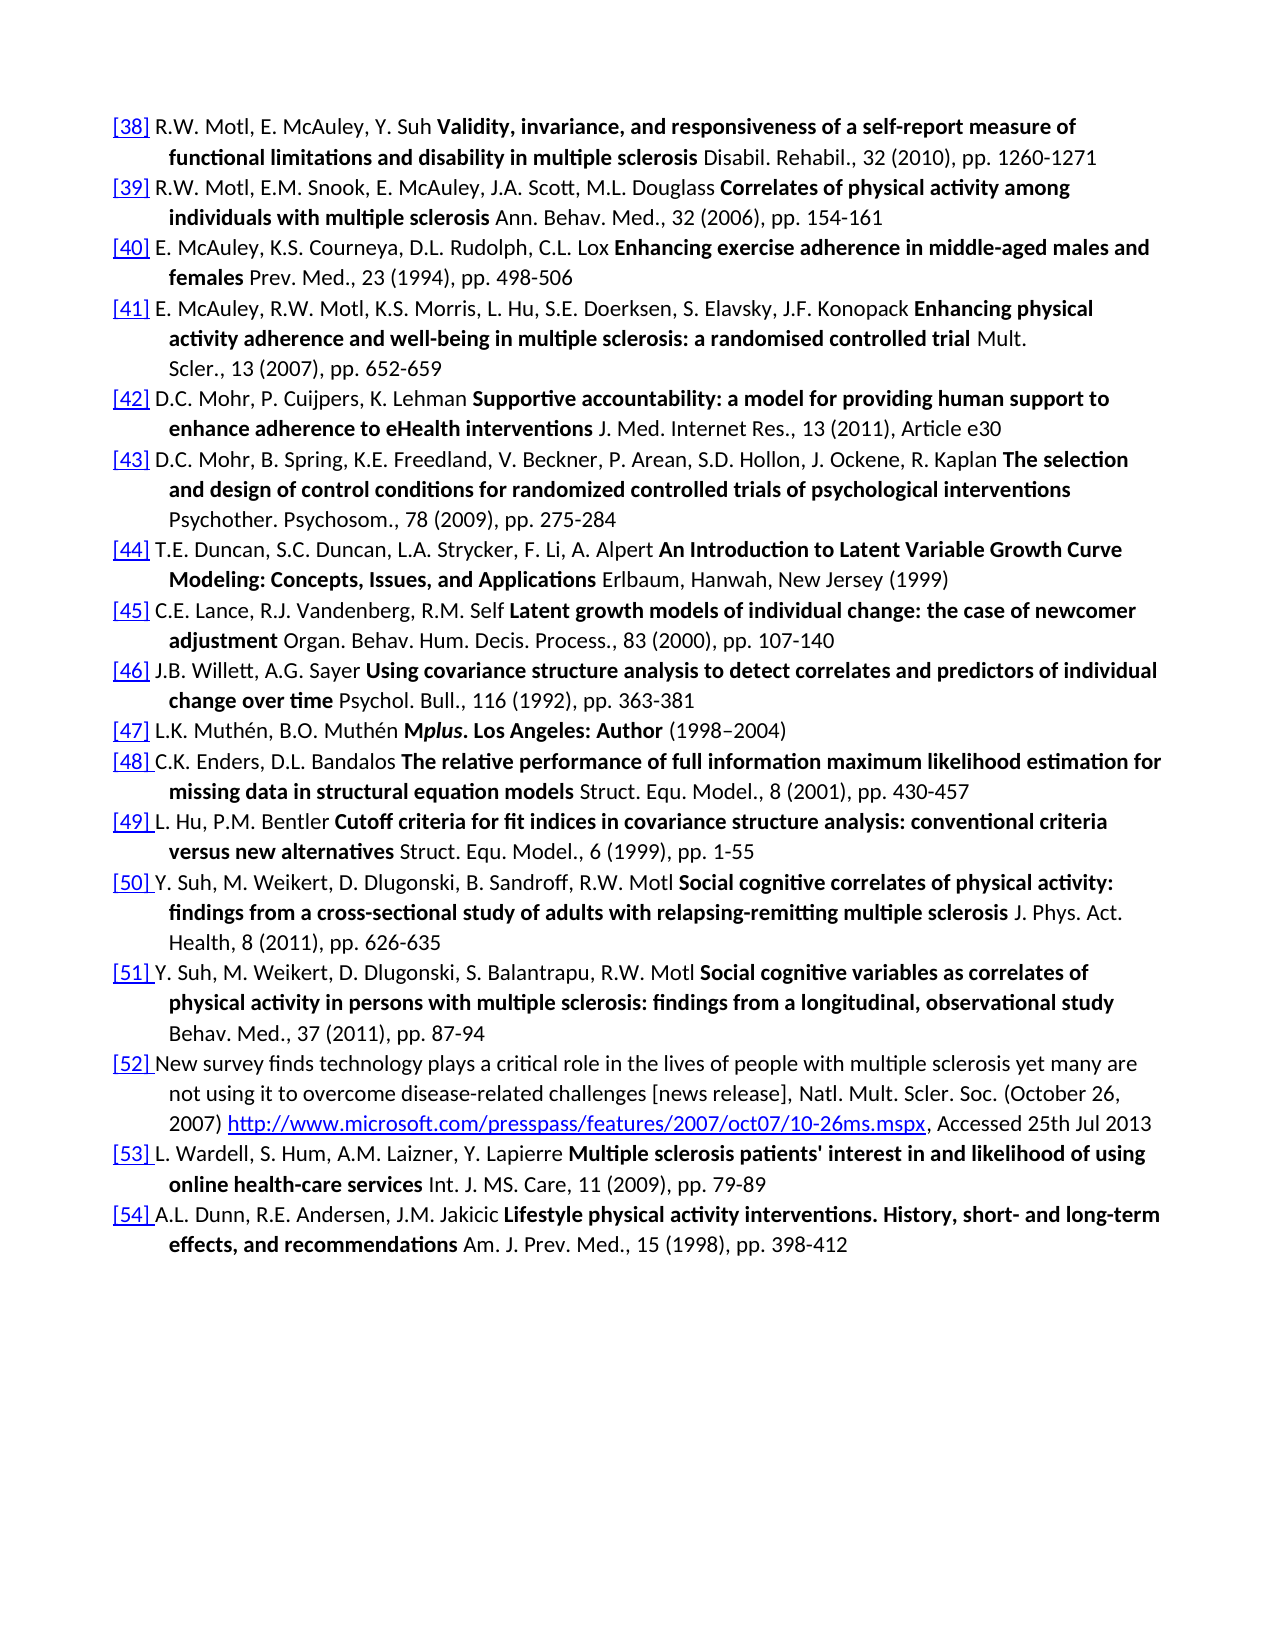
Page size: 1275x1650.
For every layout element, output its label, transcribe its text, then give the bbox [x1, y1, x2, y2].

text [43] D.C. Mohr, B. Spring, K.E. Freedland, V. Beckner, P. Arean, S.D. Hollon, J. Ockene, R. Kaplan The selection and design of control conditions for randomized controlled trials of psychological interventions Psychother. Psychosom., 78 (2009), pp. 275-284 [112, 445, 1162, 533]
text [39] R.W. Motl, E.M. Snook, E. McAuley, J.A. Scott, M.L. Douglass Correlates of physical activity among individuals with multiple sclerosis Ann. Behav. Med., 32 (2006), pp. 154-161 [112, 173, 1162, 231]
text [42] D.C. Mohr, P. Cuijpers, K. Lehman Supportive accountability: a model for providing human support to enhance adherence to eHealth interventions J. Med. Internet Res., 13 (2011), Article e30 [112, 384, 1162, 443]
text [40] E. McAuley, K.S. Courneya, D.L. Rudolph, C.L. Lox Enhancing exercise adherence in middle-aged males and females Prev. Med., 23 (1994), pp. 498-506 [112, 233, 1162, 292]
text [45] C.E. Lance, R.J. Vandenberg, R.M. Self Latent growth models of individual change: the case of newcomer adjustment Organ. Behav. Hum. Decis. Process., 83 (2000), pp. 107-140 [112, 596, 1162, 654]
text [41] E. McAuley, R.W. Motl, K.S. Morris, L. Hu, S.E. Doerksen, S. Elavsky, J.F. Konopack Enhancing physical activity adherence and well-being in multiple sclerosis: a randomised controlled trial Mult. Scler., 13 (2007), pp. 652-659 [112, 294, 1162, 382]
text [44] T.E. Duncan, S.C. Duncan, L.A. Strycker, F. Li, A. Alpert An Introduction to Latent Variable Growth Curve Modeling: Concepts, Issues, and Applications Erlbaum, Hanwah, New Jersey (1999) [112, 535, 1162, 594]
text [46] J.B. Willett, A.G. Sayer Using covariance structure analysis to detect correlates and predictors of individual change over time Psychol. Bull., 116 (1992), pp. 363-381 [112, 656, 1162, 714]
text [51] Y. Suh, M. Weikert, D. Dlugonski, S. Balantrapu, R.W. Motl Social cognitive variables as correlates of physical activity in persons with multiple sclerosis: findings from a longitudinal, observational study Behav. Med., 37 (2011), pp. 87-94 [112, 958, 1162, 1047]
text [47] L.K. Muthén, B.O. Muthén Mplus. Los Angeles: Author (1998–2004) [112, 717, 1162, 745]
text [54] A.L. Dunn, R.E. Andersen, J.M. Jakicic Lifestyle physical activity interventions. History, short- and long-term effects, and recommendations Am. J. Prev. Med., 15 (1998), pp. 398-412 [112, 1200, 1162, 1258]
text [50] Y. Suh, M. Weikert, D. Dlugonski, B. Sandroff, R.W. Motl Social cognitive correlates of physical activity: findings from a cross-sectional study of adults with relapsing-remitting multiple sclerosis J. Phys. Act. Health, 8 (2011), pp. 626-635 [112, 868, 1162, 956]
text [52] New survey finds technology plays a critical role in the lives of people with multiple sclerosis yet many are not using it to overcome disease-related challenges [news release], Natl. Mult. Scler. Soc. (October 26, 2007) http://www.microsoft.com/presspass/features/2007/oct07/10-26ms.mspx, Accessed 25th Jul 2013 [112, 1049, 1162, 1137]
text [49] L. Hu, P.M. Bentler Cutoff criteria for fit indices in covariance structure analysis: conventional criteria versus new alternatives Struct. Equ. Model., 6 (1999), pp. 1-55 [112, 807, 1162, 866]
text [53] L. Wardell, S. Hum, A.M. Laizner, Y. Lapierre Multiple sclerosis patients' interest in and likelihood of using online health-care services Int. J. MS. Care, 11 (2009), pp. 79-89 [112, 1139, 1162, 1198]
text [38] R.W. Motl, E. McAuley, Y. Suh Validity, invariance, and responsiveness of a self-report measure of functional limitations and disability in multiple sclerosis Disabil. Rehabil., 32 (2010), pp. 1260-1271 [112, 112, 1162, 171]
text [48] C.K. Enders, D.L. Bandalos The relative performance of full information maximum likelihood estimation for missing data in structural equation models Struct. Equ. Model., 8 (2001), pp. 430-457 [112, 747, 1162, 805]
